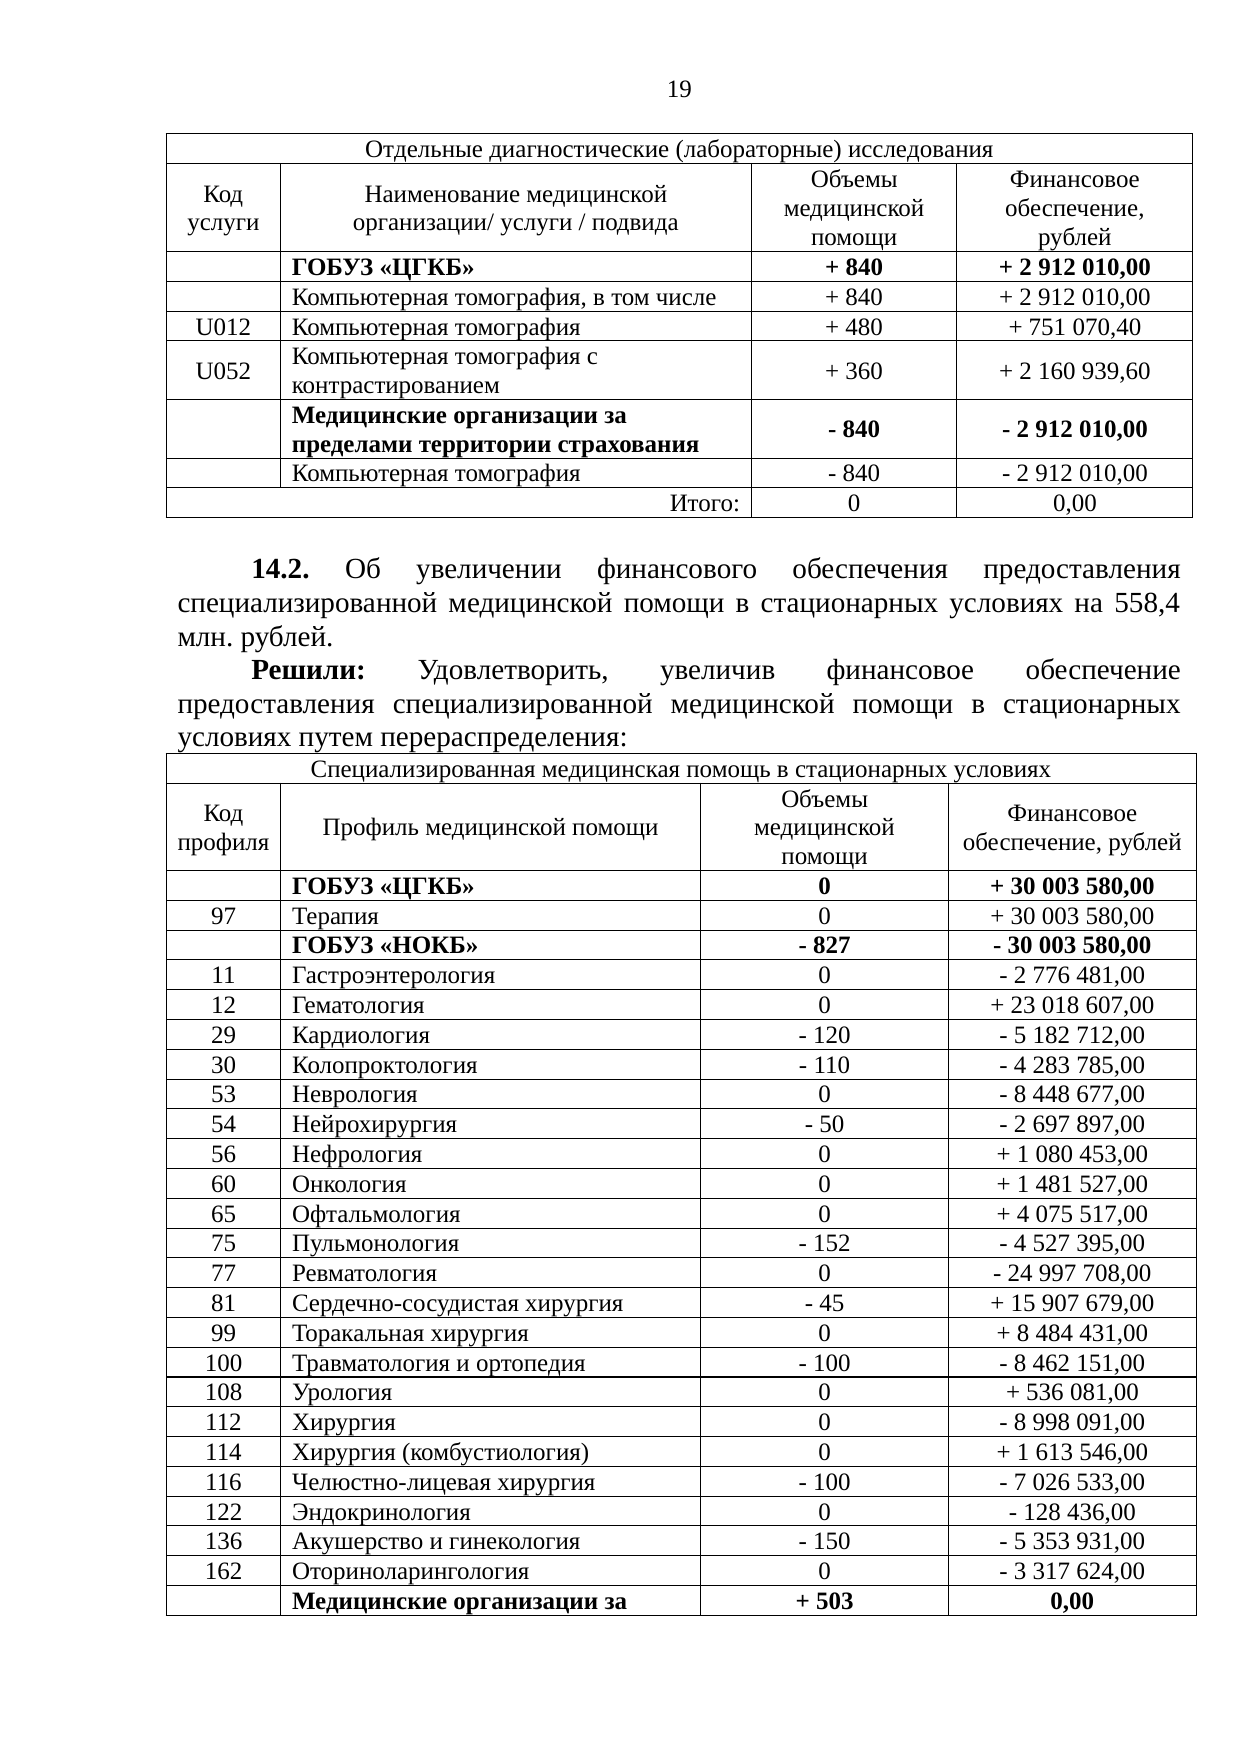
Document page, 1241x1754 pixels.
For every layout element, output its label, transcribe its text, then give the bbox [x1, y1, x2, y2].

table_cell 0 [701, 901, 948, 929]
table_cell - 840 [752, 400, 956, 457]
table_cell ГОБУЗ «ЦГКБ» [281, 871, 700, 900]
table_cell ГОБУЗ «НОКБ» [281, 931, 700, 959]
table_cell + 840 [752, 282, 956, 311]
table_cell 77 [167, 1258, 280, 1287]
table_cell 0 [701, 960, 948, 989]
text 14.2. Об увеличении финансового обеспечения предоставления специализированной медицинской помощи в стационарных условиях на 558,4 млн. рублей. [177, 552, 1181, 652]
table_cell - 2 776 481,00 [949, 960, 1196, 989]
table_cell 0 [701, 1169, 948, 1198]
table_cell Оториноларингология [281, 1556, 700, 1585]
table_cell 65 [167, 1199, 280, 1227]
table_cell Терапия [281, 901, 700, 929]
table_cell 30 [167, 1050, 280, 1078]
table_cell 108 [167, 1378, 280, 1406]
table_cell [167, 252, 280, 281]
table_cell [167, 459, 280, 487]
table_cell 12 [167, 990, 280, 1019]
table_cell Гастроэнтерология [281, 960, 700, 989]
table_cell + 840 [752, 252, 956, 281]
table_cell - 2 912 010,00 [957, 459, 1192, 487]
table_cell - 30 003 580,00 [949, 931, 1196, 959]
table_cell 136 [167, 1526, 280, 1555]
table_cell Офтальмология [281, 1199, 700, 1227]
table_cell 11 [167, 960, 280, 989]
table_cell 99 [167, 1318, 280, 1347]
table_cell 0 [701, 1318, 948, 1347]
table_cell 75 [167, 1229, 280, 1257]
table_cell Нефрология [281, 1139, 700, 1168]
table_cell Онкология [281, 1169, 700, 1198]
table_cell Код профиля [167, 784, 280, 870]
table_cell 112 [167, 1407, 280, 1436]
table_cell 29 [167, 1020, 280, 1049]
table_cell 162 [167, 1556, 280, 1585]
table_cell Медицинские организации за пределами территории страхования [281, 400, 751, 457]
table_cell 0 [701, 1199, 948, 1227]
table_cell Колопроктология [281, 1050, 700, 1078]
table_cell Урология [281, 1378, 700, 1406]
table_cell Код услуги [167, 164, 280, 251]
table_cell - 5 353 931,00 [949, 1526, 1196, 1555]
table_cell + 2 912 010,00 [957, 282, 1192, 311]
table_cell Компьютерная томография, в том числе [281, 282, 751, 311]
table_cell Объемы медицинской помощи [701, 784, 948, 870]
table_cell - 110 [701, 1050, 948, 1078]
table_cell Травматология и ортопедия [281, 1348, 700, 1376]
table_cell 0 [701, 871, 948, 900]
table_cell Хирургия [281, 1407, 700, 1436]
table_cell + 1 481 527,00 [949, 1169, 1196, 1198]
table_cell + 30 003 580,00 [949, 901, 1196, 929]
table_cell Компьютерная томография с контрастированием [281, 341, 751, 399]
table_cell - 7 026 533,00 [949, 1467, 1196, 1496]
table_cell [167, 282, 280, 311]
table_cell 100 [167, 1348, 280, 1376]
table_cell 0 [701, 1378, 948, 1406]
table_cell - 152 [701, 1229, 948, 1257]
table_cell Объемы медицинской помощи [752, 164, 956, 251]
table_cell - 8 462 151,00 [949, 1348, 1196, 1376]
table_cell + 23 018 607,00 [949, 990, 1196, 1019]
table_cell - 840 [752, 459, 956, 487]
table_cell Акушерство и гинекология [281, 1526, 700, 1555]
table_cell - 2 912 010,00 [957, 400, 1192, 457]
table_cell - 100 [701, 1348, 948, 1376]
table_cell ГОБУЗ «ЦГКБ» [281, 252, 751, 281]
table_cell - 100 [701, 1467, 948, 1496]
table_cell 0 [701, 1139, 948, 1168]
table_cell 0,00 [949, 1586, 1196, 1615]
table_cell Компьютерная томография [281, 459, 751, 487]
table_cell - 3 317 624,00 [949, 1556, 1196, 1585]
table_cell + 536 081,00 [949, 1378, 1196, 1406]
table_cell - 8 448 677,00 [949, 1080, 1196, 1108]
table_cell 116 [167, 1467, 280, 1496]
table_cell - 50 [701, 1109, 948, 1138]
table_cell + 2 912 010,00 [957, 252, 1192, 281]
table_cell - 4 283 785,00 [949, 1050, 1196, 1078]
table_cell + 1 613 546,00 [949, 1437, 1196, 1466]
table_cell 0 [701, 1407, 948, 1436]
table_header Отдельные диагностические (лабораторные) исследования [167, 134, 1192, 163]
table_cell [167, 1586, 280, 1615]
table_cell Кардиология [281, 1020, 700, 1049]
table_cell + 751 070,40 [957, 312, 1192, 340]
table_cell - 45 [701, 1288, 948, 1317]
table_cell Наименование медицинской организации/ услуги / подвида [281, 164, 751, 251]
table_cell Профиль медицинской помощи [281, 784, 700, 870]
table_cell 54 [167, 1109, 280, 1138]
table_cell U052 [167, 341, 280, 399]
table_cell 0,00 [957, 488, 1192, 517]
table_cell 81 [167, 1288, 280, 1317]
table_cell [167, 931, 280, 959]
table_cell + 2 160 939,60 [957, 341, 1192, 399]
table_cell + 360 [752, 341, 956, 399]
table_cell Неврология [281, 1080, 700, 1108]
table_cell - 2 697 897,00 [949, 1109, 1196, 1138]
table_cell Гематология [281, 990, 700, 1019]
table_cell + 15 907 679,00 [949, 1288, 1196, 1317]
table_cell Медицинские организации за пределами территории страхования [281, 1586, 700, 1615]
table_cell 60 [167, 1169, 280, 1198]
table_cell Пульмонология [281, 1229, 700, 1257]
table_cell - 128 436,00 [949, 1497, 1196, 1525]
table_cell 114 [167, 1437, 280, 1466]
table_cell U012 [167, 312, 280, 340]
table_cell Челюстно-лицевая хирургия [281, 1467, 700, 1496]
table_cell Финансовое обеспечение, рублей [949, 784, 1196, 870]
table_cell 0 [701, 990, 948, 1019]
table_cell Хирургия (комбустиология) [281, 1437, 700, 1466]
table_cell + 1 080 453,00 [949, 1139, 1196, 1168]
table_cell Эндокринология [281, 1497, 700, 1525]
table_cell - 8 998 091,00 [949, 1407, 1196, 1436]
table_cell Финансовое обеспечение, рублей [957, 164, 1192, 251]
table_cell [167, 400, 280, 457]
table_cell Ревматология [281, 1258, 700, 1287]
table_cell 0 [752, 488, 956, 517]
table_cell + 30 003 580,00 [949, 871, 1196, 900]
table_cell Нейрохирургия [281, 1109, 700, 1138]
table_cell - 4 527 395,00 [949, 1229, 1196, 1257]
table_cell Сердечно-сосудистая хирургия [281, 1288, 700, 1317]
table_header Специализированная медицинская помощь в стационарных условиях [167, 754, 1196, 783]
table_cell + 4 075 517,00 [949, 1199, 1196, 1227]
table_cell - 24 997 708,00 [949, 1258, 1196, 1287]
table_cell 0 [701, 1080, 948, 1108]
table_cell 0 [701, 1556, 948, 1585]
table_cell Итого: [167, 488, 751, 517]
table_cell [167, 871, 280, 900]
table_cell - 5 182 712,00 [949, 1020, 1196, 1049]
table_cell + 480 [752, 312, 956, 340]
text Решили: Удовлетворить, увеличив финансовое обеспечение предоставления специализированной медицинской помощи в стационарных условиях путем перераспределения: [177, 652, 1181, 753]
table_cell 0 [701, 1497, 948, 1525]
table_cell Торакальная хирургия [281, 1318, 700, 1347]
table_cell 56 [167, 1139, 280, 1168]
table_cell 122 [167, 1497, 280, 1525]
table_cell Компьютерная томография [281, 312, 751, 340]
table_cell 53 [167, 1080, 280, 1108]
table_cell + 503 [701, 1586, 948, 1615]
table_cell + 8 484 431,00 [949, 1318, 1196, 1347]
table_cell 0 [701, 1258, 948, 1287]
table_cell - 150 [701, 1526, 948, 1555]
table_cell 0 [701, 1437, 948, 1466]
table_cell - 827 [701, 931, 948, 959]
table_cell - 120 [701, 1020, 948, 1049]
table_cell 97 [167, 901, 280, 929]
